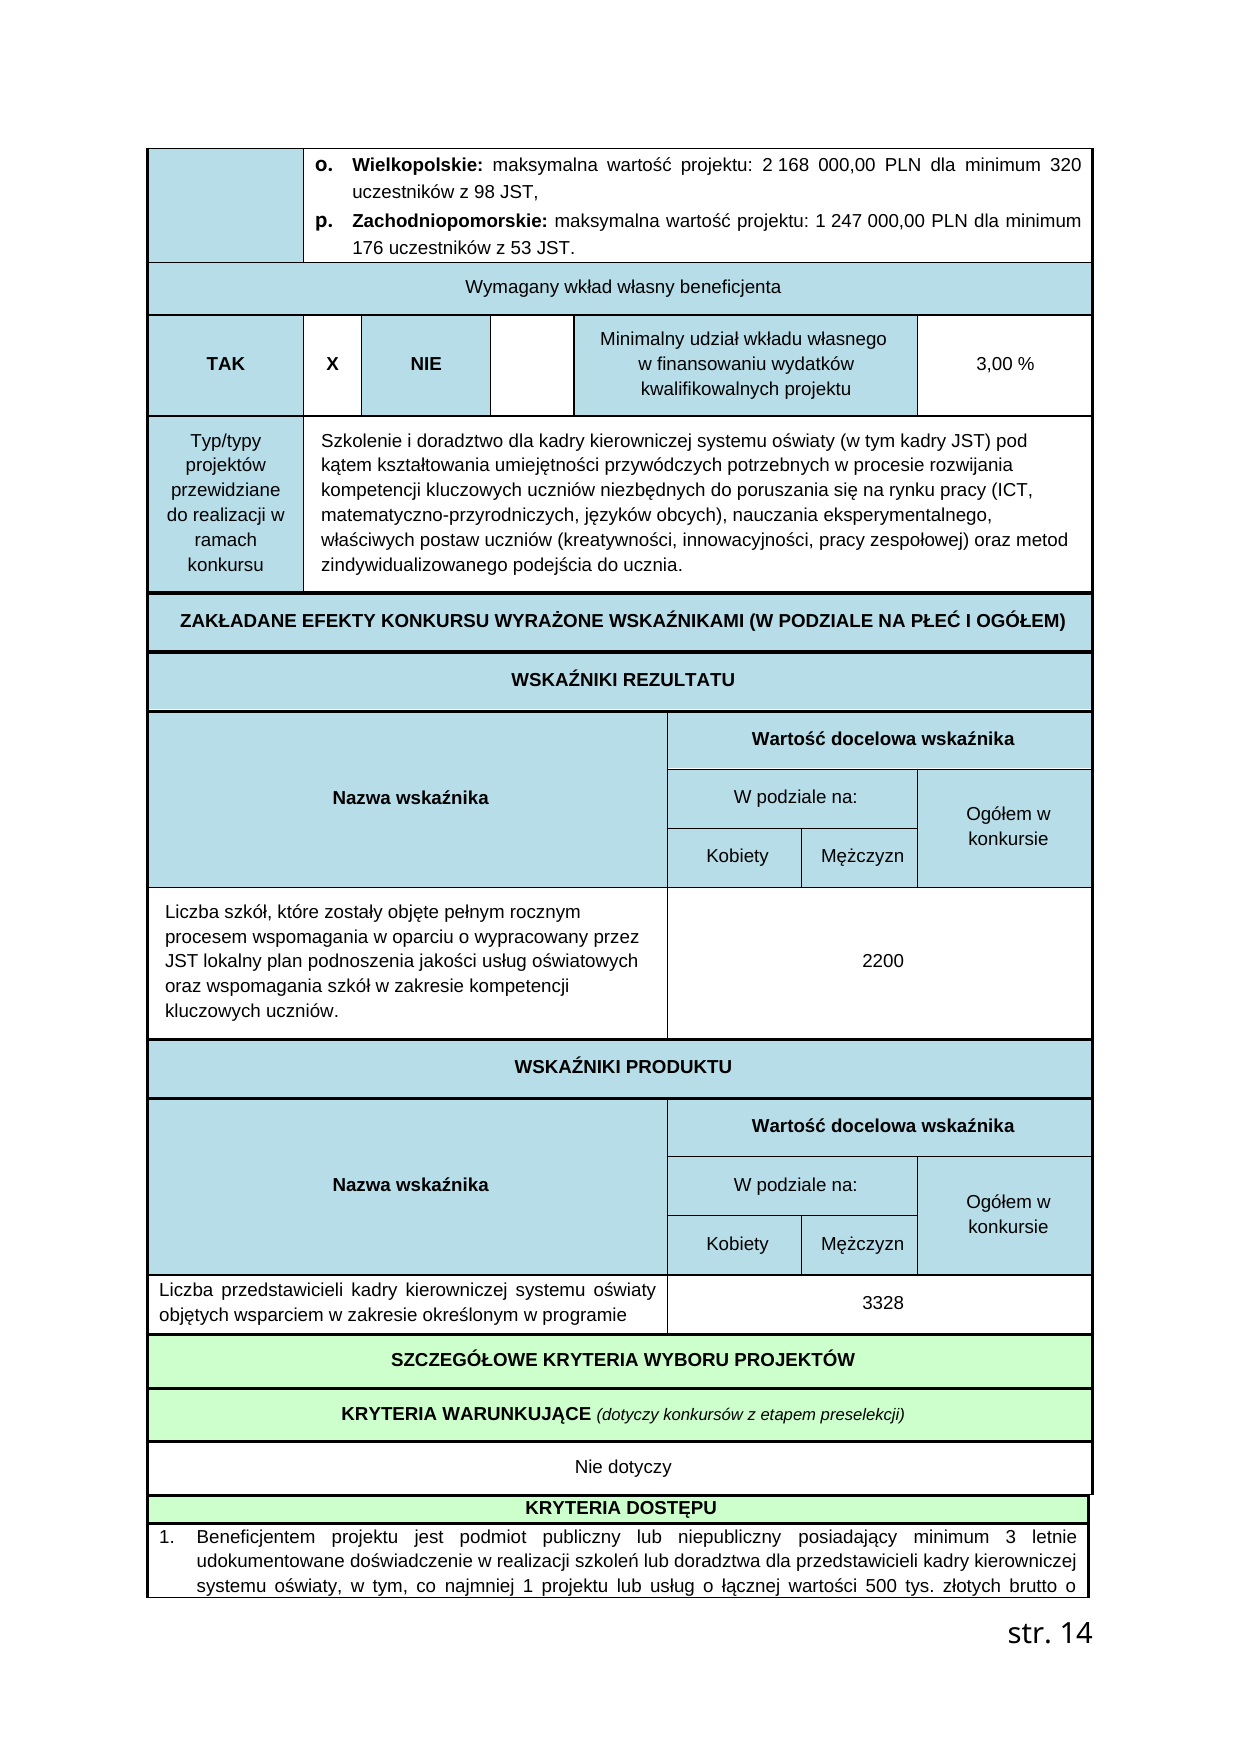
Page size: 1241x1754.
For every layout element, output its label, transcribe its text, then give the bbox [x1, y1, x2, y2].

table_cell Liczba szkół, które zostały objęte pełnym rocznym procesem wspomagania w oparciu o wypracowany przez JST lokalny plan podnoszenia jakości usług oświatowych oraz wspomagania szkół w zakresie kompetencji kluczowych uczniów. [149, 888, 667, 1038]
table_cell 3,00 % [918, 316, 1091, 415]
table_cell X [304, 316, 361, 415]
table_cell Mężczyzn [802, 1216, 917, 1274]
table_cell Wartość docelowa wskaźnika [668, 713, 1091, 768]
table_cell TAK [149, 316, 303, 415]
table_cell Minimalny udział wkładu własnego w finansowaniu wydatków kwalifikowalnych projektu [575, 316, 917, 415]
table_cell Nie dotyczy [149, 1443, 1091, 1494]
table_cell Wartość docelowa wskaźnika [668, 1100, 1091, 1156]
table_cell KRYTERIA WARUNKUJĄCE (dotyczy konkursów z etapem preselekcji) [149, 1390, 1091, 1440]
table_cell Kobiety [668, 829, 801, 887]
table_cell W podziale na: [668, 770, 917, 828]
table_cell Wymagany wkład własny beneficjenta [149, 263, 1091, 314]
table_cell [304, 149, 1091, 262]
table_cell Nazwa wskaźnika [149, 713, 667, 887]
table_cell W podziale na: [668, 1157, 917, 1215]
table_cell ZAKŁADANE EFEKTY KONKURSU WYRAŻONE WSKAŹNIKAMI (W PODZIALE NA PŁEĆ I OGÓŁEM) [149, 595, 1091, 650]
table_cell Nazwa wskaźnika [149, 1100, 667, 1274]
table_cell KRYTERIA DOSTĘPU [149, 1497, 1087, 1522]
table_cell Szkolenie i doradztwo dla kadry kierowniczej systemu oświaty (w tym kadry JST) pod kątem kształtowania umiejętności przywódczych potrzebnych w procesie rozwijania kompetencji kluczowych uczniów niezbędnych do poruszania się na rynku pracy (ICT, matematyczno-przyrodniczych, języków obcych), nauczania eksperymentalnego, właściwych postaw uczniów (kreatywności, innowacyjności, pracy zespołowej) oraz metod zindywidualizowanego podejścia do ucznia. [304, 417, 1091, 591]
table_cell [491, 316, 573, 415]
table_cell WSKAŹNIKI PRODUKTU [149, 1041, 1091, 1097]
table_cell SZCZEGÓŁOWE KRYTERIA WYBORU PROJEKTÓW [149, 1336, 1091, 1387]
table_cell WSKAŹNIKI REZULTATU [149, 654, 1091, 709]
table_cell 2200 [668, 888, 1091, 1038]
table_cell Kobiety [668, 1216, 801, 1274]
table_cell NIE [362, 316, 490, 415]
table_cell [149, 1525, 1087, 1597]
table_cell Typ/typy projektów przewidziane do realizacji w ramach konkursu [149, 417, 303, 591]
table_cell Ogółem w konkursie [918, 770, 1091, 887]
table_cell Liczba przedstawicieli kadry kierowniczej systemu oświaty objętych wsparciem w zakresie określonym w programie [149, 1276, 667, 1333]
table_cell Ogółem w konkursie [918, 1157, 1091, 1274]
table_cell 3328 [668, 1276, 1091, 1333]
table_cell Mężczyzn [802, 829, 917, 887]
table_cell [149, 149, 303, 262]
